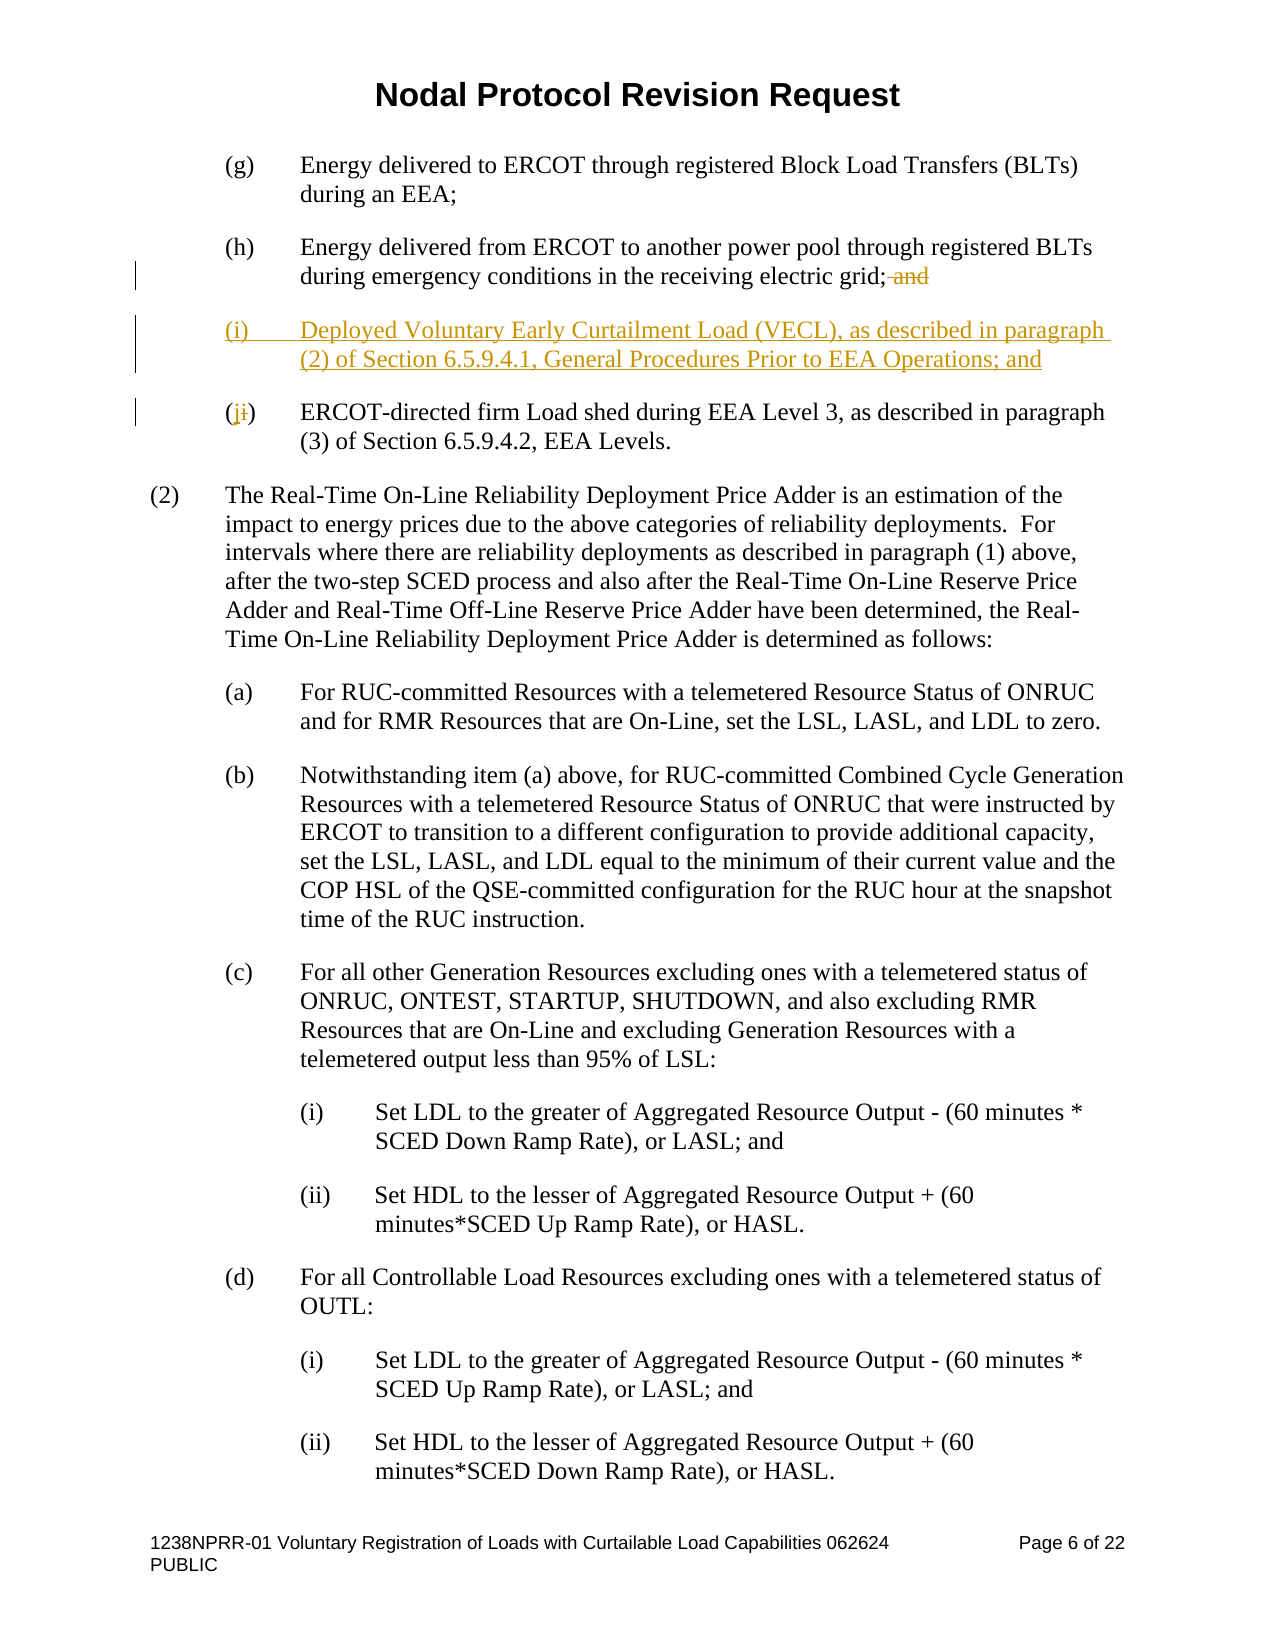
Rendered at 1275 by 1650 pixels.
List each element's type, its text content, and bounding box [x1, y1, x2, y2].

text (d) For all Controllable Load Resources excluding ones with a telemetered status of OUTL: [225, 1262, 1125, 1320]
text (2) The Real-Time On-Line Reliability Deployment Price Adder is an estimation of the impact to energy prices due to the above categories of reliability deployments. For intervals where there are reliability deployments as described in paragraph (1) above, after the two-step SCED process and also after the Real-Time On-Line Reserve Price Adder and Real-Time Off-Line Reserve Price Adder have been determined, the Real-Time On-Line Reliability Deployment Price Adder is determined as follows: [150, 480, 1125, 652]
text (c) For all other Generation Resources excluding ones with a telemetered status of ONRUC, ONTEST, STARTUP, SHUTDOWN, and also excluding RMR Resources that are On-Line and excluding Generation Resources with a telemetered output less than 95% of LSL: [225, 957, 1125, 1072]
text (i) Set LDL to the greater of Aggregated Resource Output - (60 minutes * SCED Up Ramp Rate), or LASL; and [300, 1345, 1125, 1402]
text () ERCOT-directed firm Load shed during EEA Level 3, as described in paragraph (3) of Section 6.5.9.4.2, EEA Levels. [225, 397, 1125, 455]
text (b) Notwithstanding item (a) above, for RUC-committed Combined Cycle Generation Resources with a telemetered Resource Status of ONRUC that were instructed by ERCOT to transition to a different configuration to provide additional capacity, set the LSL, LASL, and LDL equal to the minimum of their current value and the COP HSL of the QSE-committed configuration for the RUC hour at the snapshot time of the RUC instruction. [225, 760, 1125, 932]
text (g) Energy delivered to ERCOT through registered Block Load Transfers (BLTs) during an EEA; [225, 150, 1125, 207]
text (ii) Set HDL to the lesser of Aggregated Resource Output + (60 minutes*SCED Up Ramp Rate), or HASL. [300, 1180, 1125, 1237]
text (h) Energy delivered from ERCOT to another power pool through registered BLTs during emergency conditions in the receiving electric grid; [225, 232, 1125, 290]
text (a) For RUC-committed Resources with a telemetered Resource Status of ONRUC and for RMR Resources that are On-Line, set the LSL, LASL, and LDL to zero. [225, 677, 1125, 735]
text (ii) Set HDL to the lesser of Aggregated Resource Output + (60 minutes*SCED Down Ramp Rate), or HASL. [300, 1427, 1125, 1485]
text (i) Set LDL to the greater of Aggregated Resource Output - (60 minutes * SCED Down Ramp Rate), or LASL; and [300, 1097, 1125, 1155]
